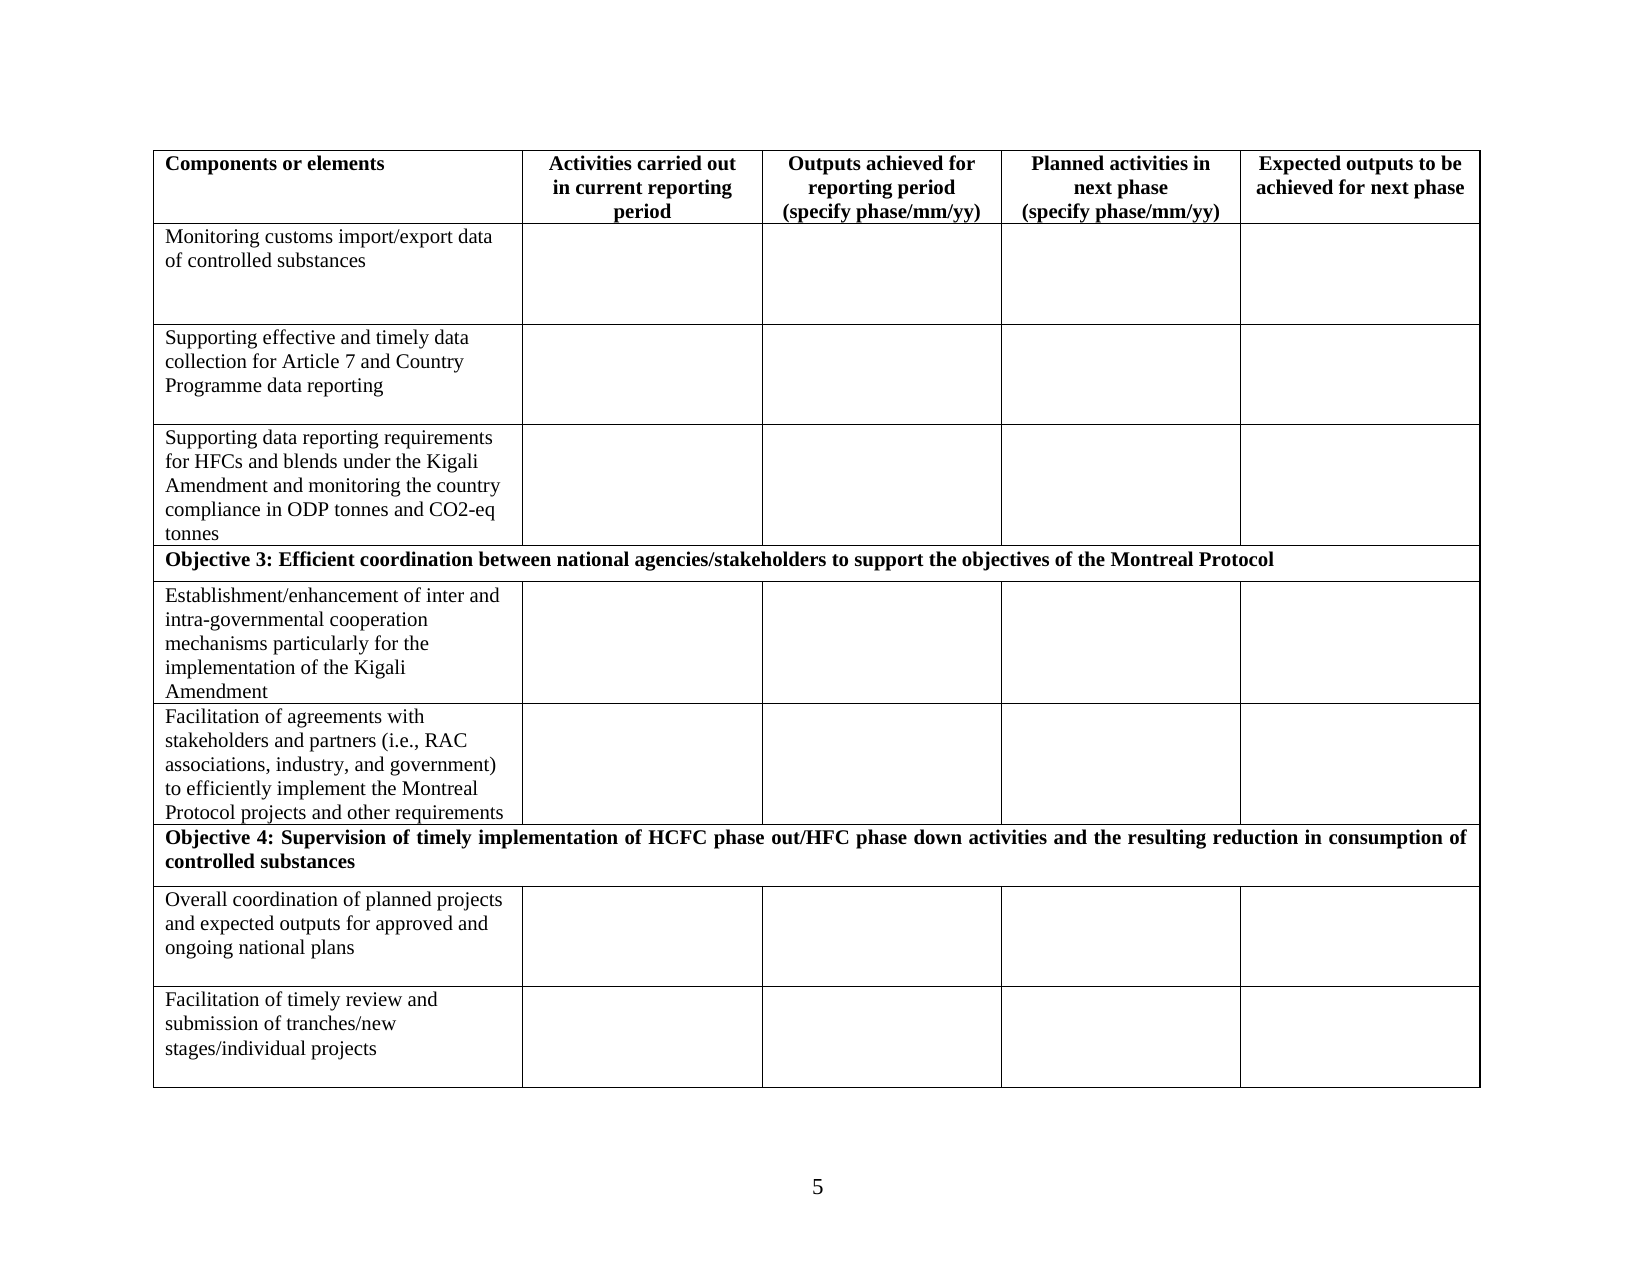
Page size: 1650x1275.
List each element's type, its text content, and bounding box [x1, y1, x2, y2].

table_cell [1002, 887, 1240, 986]
table_cell [1241, 987, 1479, 1087]
table_cell [763, 224, 1001, 324]
table_cell Establishment/enhancement of inter and intra-governmental cooperation mechanisms particularly for the implementation of the Kigali Amendment [154, 582, 522, 703]
table_cell [1002, 224, 1240, 324]
table_cell [523, 987, 762, 1087]
table_cell Monitoring customs import/export data of controlled substances [154, 224, 522, 324]
table_cell [1002, 704, 1240, 824]
table_cell [763, 325, 1001, 424]
table_cell [763, 425, 1001, 545]
table_header Components or elements [154, 151, 522, 223]
table_cell [523, 224, 762, 324]
table_cell [523, 582, 762, 703]
table_cell [523, 425, 762, 545]
table_cell [523, 887, 762, 986]
table_cell [763, 704, 1001, 824]
table_cell [1002, 987, 1240, 1087]
table_header Activities carried out in current reporting period [523, 151, 762, 223]
table_cell [1241, 224, 1479, 324]
table_cell [1002, 582, 1240, 703]
table_header Planned activities in next phase (specify phase/mm/yy) [1002, 151, 1240, 223]
table_cell Objective 3: Efficient coordination between national agencies/stakeholders to support the objectives of the Montreal Protocol [154, 546, 1479, 581]
table_cell [763, 987, 1001, 1087]
table_cell Supporting effective and timely data collection for Article 7 and Country Programme data reporting [154, 325, 522, 424]
table_cell Facilitation of agreements with stakeholders and partners (i.e., RAC associations, industry, and government) to efficiently implement the Montreal Protocol projects and other requirements [154, 704, 522, 824]
table_cell Objective 4: Supervision of timely implementation of HCFC phase out/HFC phase down activities and the resulting reduction in consumption of controlled substances [154, 825, 1479, 886]
table_cell Overall coordination of planned projects and expected outputs for approved and ongoing national plans [154, 887, 522, 986]
table_header Outputs achieved for reporting period (specify phase/mm/yy) [763, 151, 1001, 223]
table_cell [1002, 325, 1240, 424]
table_cell [763, 582, 1001, 703]
table_cell [763, 887, 1001, 986]
table_cell Facilitation of timely review and submission of tranches/new stages/individual projects [154, 987, 522, 1087]
table_header Expected outputs to be achieved for next phase [1241, 151, 1479, 223]
table_cell [1241, 887, 1479, 986]
table_cell [1241, 325, 1479, 424]
table_cell [523, 704, 762, 824]
table_cell [1241, 704, 1479, 824]
table_cell Supporting data reporting requirements for HFCs and blends under the Kigali Amendment and monitoring the country compliance in ODP tonnes and CO2-eq tonnes [154, 425, 522, 545]
table_cell [523, 325, 762, 424]
table_cell [1241, 582, 1479, 703]
table_cell [1002, 425, 1240, 545]
table_cell [1241, 425, 1479, 545]
